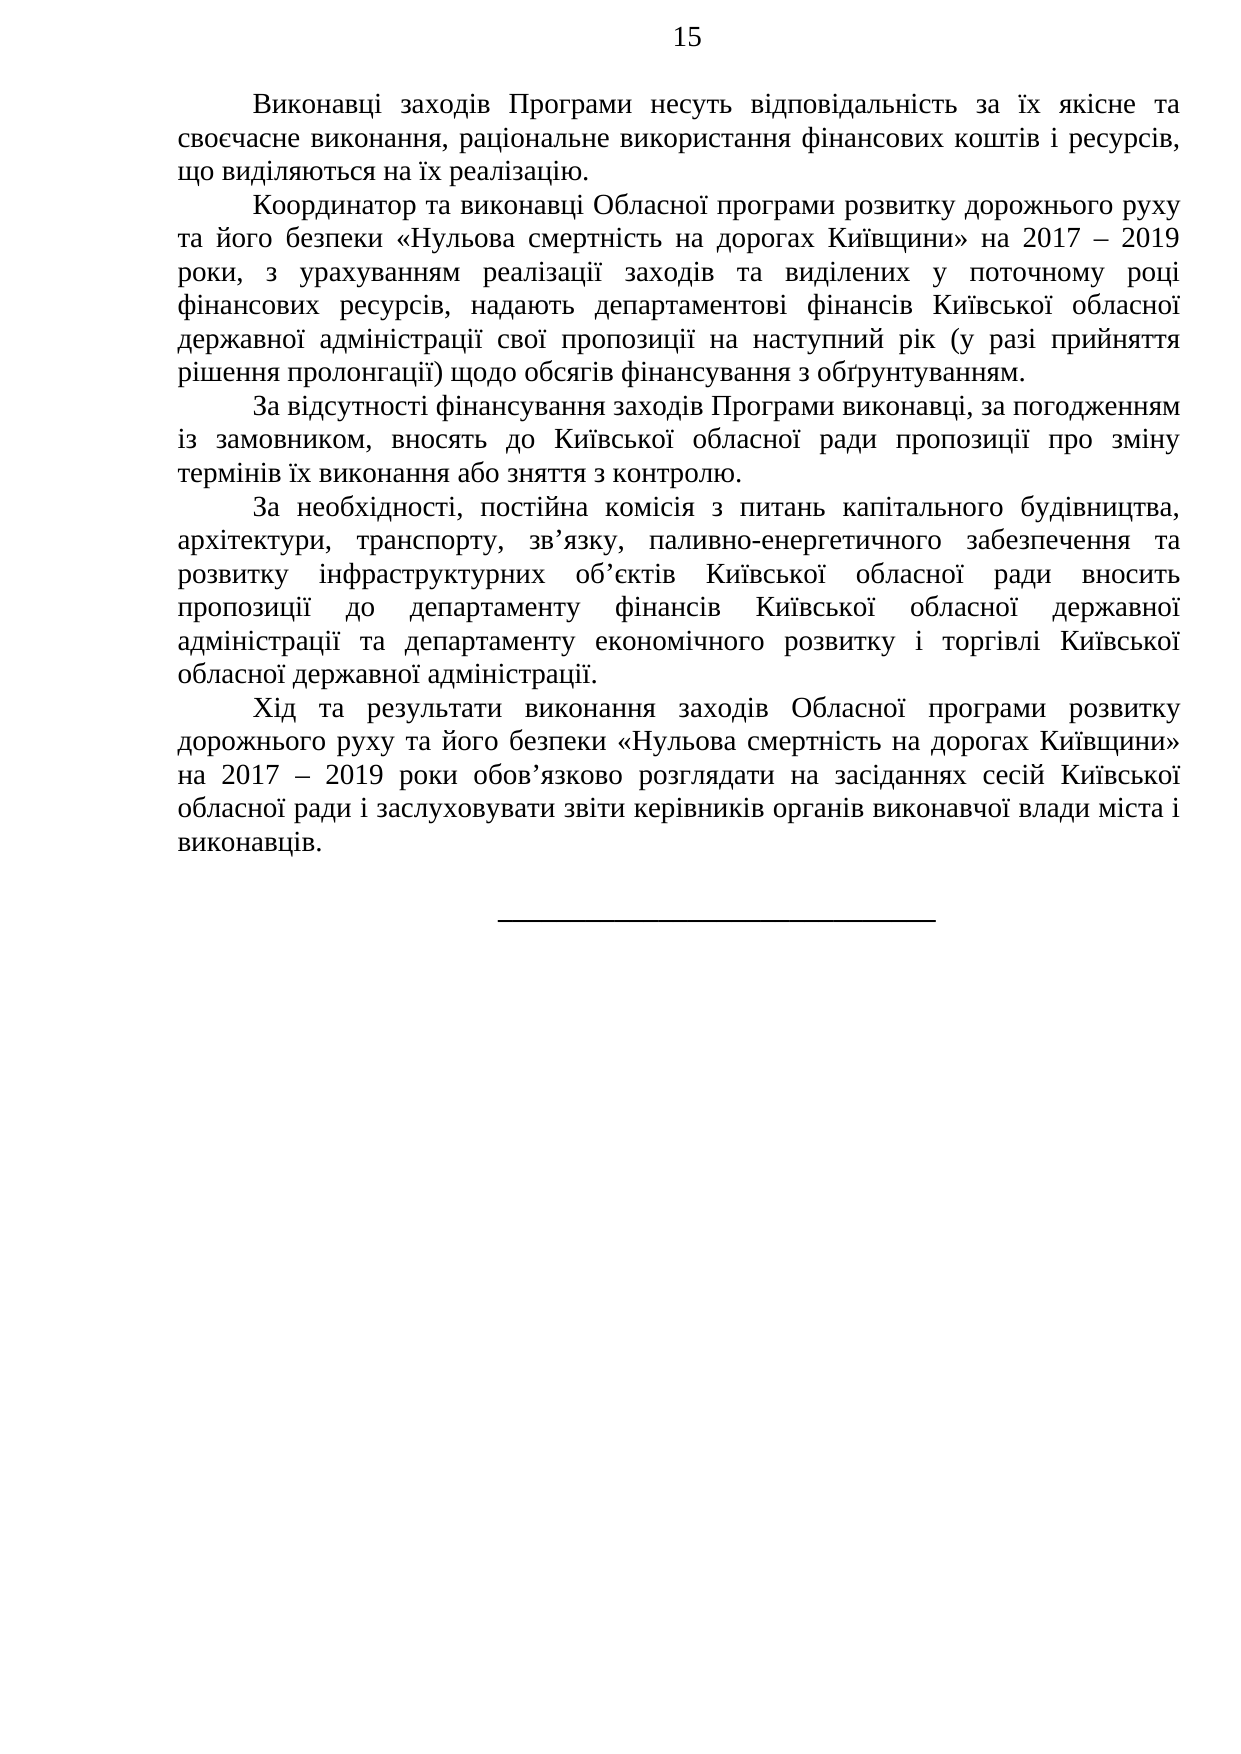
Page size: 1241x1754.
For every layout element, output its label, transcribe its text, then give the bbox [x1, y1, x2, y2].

text 15 [177, 19, 1181, 53]
text За необхідності, постійна комісія з питань капітального будівництва, архітектури, транспорту, зв’язку, паливно-енергетичного забезпечення та розвитку інфраструктурних об’єктів Київської обласної ради вносить пропозиції до департаменту фінансів Київської обласної державної адміністрації та департаменту економічного розвитку і торгівлі Київської обласної державної адміністрації. [177, 489, 1181, 690]
text Хід та результати виконання заходів Обласної програми розвитку дорожнього руху та його безпеки «Нульова смертність на дорогах Київщини» на 2017 – 2019 роки обов’язково розглядати на засіданнях сесій Київської обласної ради і заслуховувати звіти керівників органів виконавчої влади міста і виконавців. [177, 690, 1181, 858]
text ______________________________ [177, 891, 1181, 925]
text За відсутності фінансування заходів Програми виконавці, за погодженням із замовником, вносять до Київської обласної ради пропозиції про зміну термінів їх виконання або зняття з контролю. [177, 388, 1181, 489]
text Координатор та виконавці Обласної програми розвитку дорожнього руху та його безпеки «Нульова смертність на дорогах Київщини» на 2017 – 2019 роки, з урахуванням реалізації заходів та виділених у поточному році фінансових ресурсів, надають департаментові фінансів Київської обласної державної адміністрації свої пропозиції на наступний рік (у разі прийняття рішення пролонгації) щодо обсягів фінансування з обґрунтуванням. [177, 187, 1181, 388]
text Виконавці заходів Програми несуть відповідальність за їх якісне та своєчасне виконання, раціональне використання фінансових коштів і ресурсів, що виділяються на їх реалізацію. [177, 86, 1181, 187]
